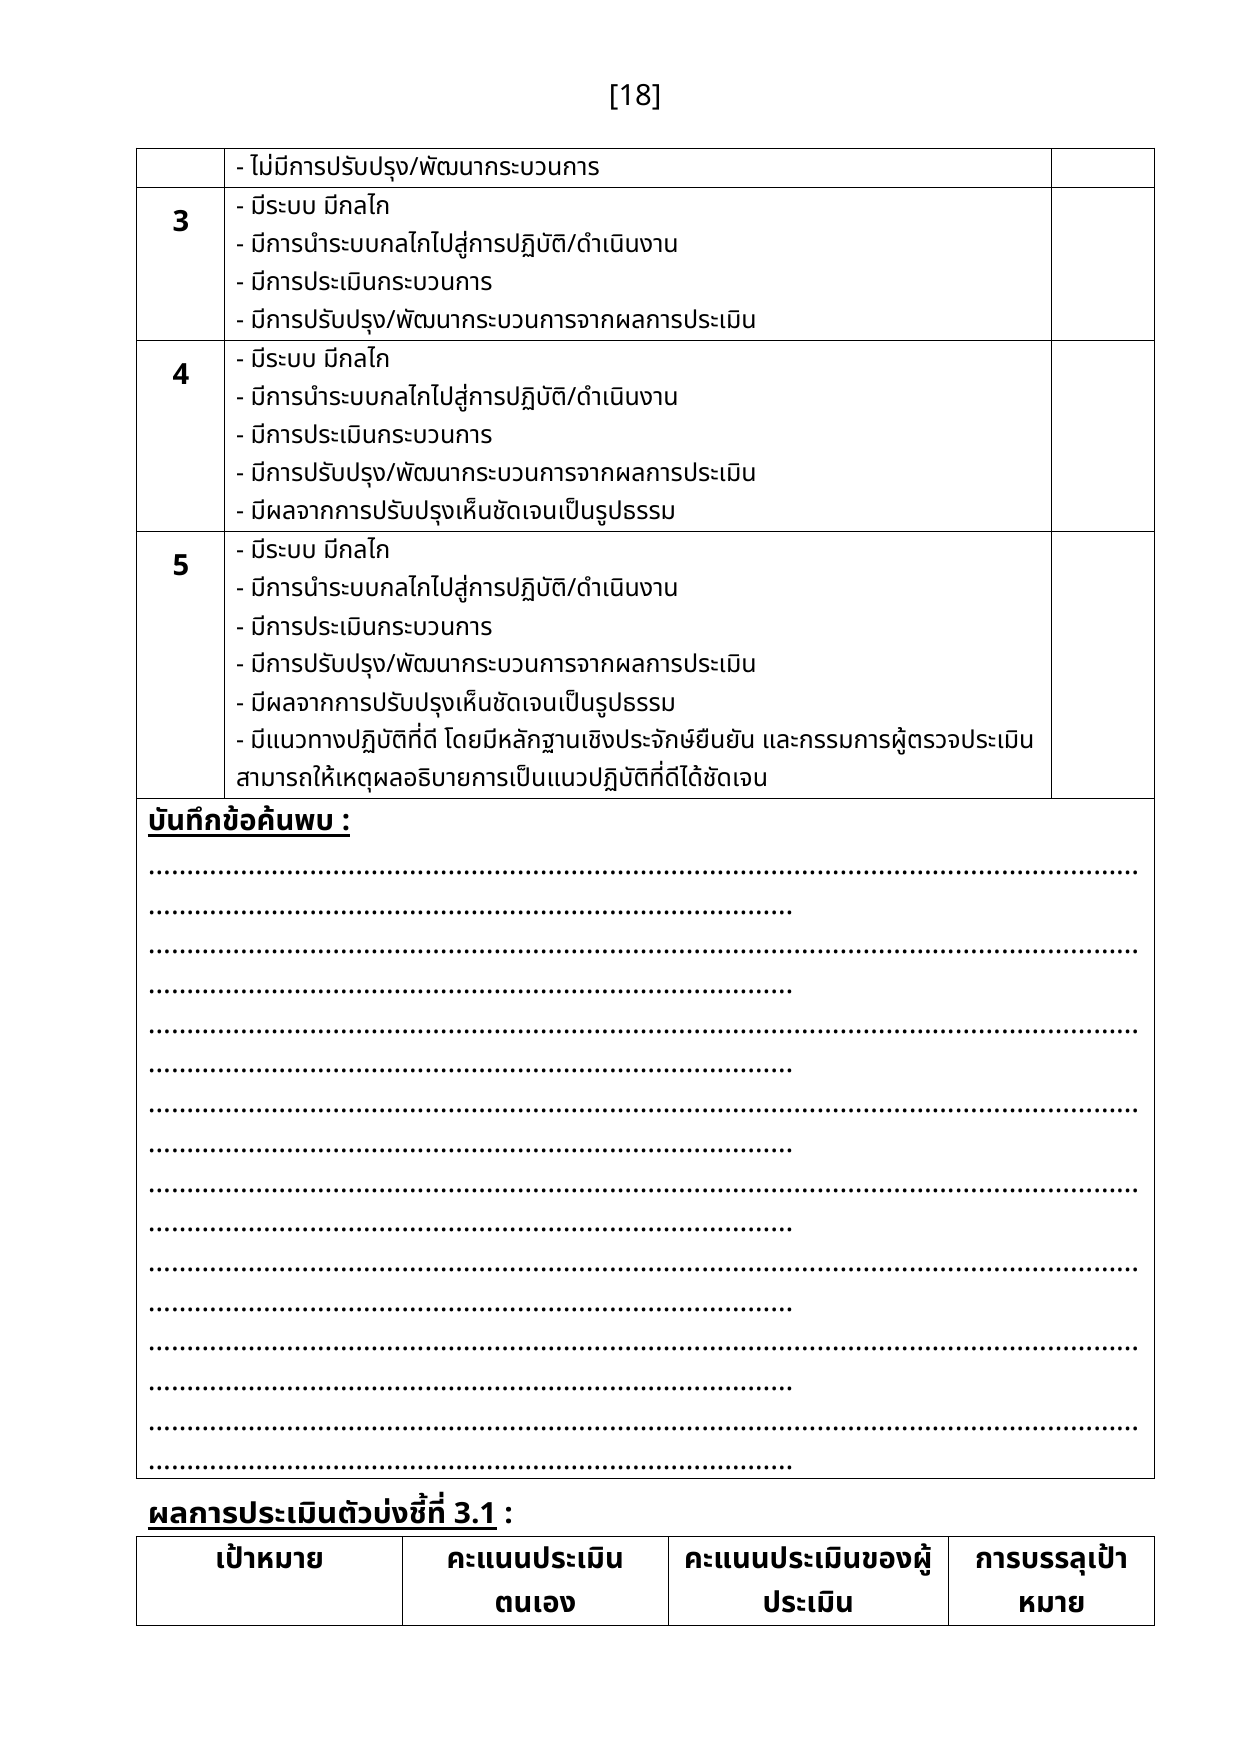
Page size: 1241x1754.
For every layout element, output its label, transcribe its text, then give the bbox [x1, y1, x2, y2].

table_cell 2 [137, 149, 224, 187]
table_cell 5 [137, 532, 224, 798]
text ผลการประเมินตัวบ่งชี้ที่ 3.1 : [148, 1492, 1132, 1536]
table_cell - มีระบบ มีกลไก - มีการนำระบบกลไกไปสู่การปฏิบัติ/ดำเนินงาน - มีการประเมินกระบวนการ - มีการปรับปรุง/พัฒนากระบวนการจากผลการประเมิน [225, 188, 1051, 340]
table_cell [225, 149, 1051, 187]
table_cell [1052, 532, 1154, 798]
table_header คะแนนประเมินของผู้ประเมิน [669, 1537, 948, 1625]
table_cell 4 [137, 341, 224, 531]
table_cell [1052, 341, 1154, 531]
table_cell 3 [137, 188, 224, 340]
table_cell - มีระบบ มีกลไก - มีการนำระบบกลไกไปสู่การปฏิบัติ/ดำเนินงาน - มีการประเมินกระบวนการ - มีการปรับปรุง/พัฒนากระบวนการจากผลการประเมิน - มีผลจากการปรับปรุงเห็นชัดเจนเป็นรูปธรรม [225, 341, 1051, 531]
table_header เป้าหมาย [137, 1537, 402, 1625]
table_header คะแนนประเมินตนเอง [403, 1537, 668, 1625]
table_header การบรรลุเป้าหมาย [949, 1537, 1154, 1625]
table_cell บันทึกข้อค้นพบ : …………………………………………………………………………………………………………………………………………………………………………………………… …………………………………………………………………………………………………………………………………………………………………………………………… …………………………………………………………………………………………………………………………………………………………………………………………… …………………………………………………………………………………………………………………………………………………………………………………………… …………………………………………………………………………………………………………………………………………………………………………………………… …………………………………………………………………………………………………………………………………………………………………………………………… …………………………………………………………………………………………………………………………………………………………………………………………… …………………………………………………………………………………………………………………………………………………………………………………………… [137, 799, 1154, 1478]
table_cell [1052, 149, 1154, 187]
table_cell - มีระบบ มีกลไก - มีการนำระบบกลไกไปสู่การปฏิบัติ/ดำเนินงาน - มีการประเมินกระบวนการ - มีการปรับปรุง/พัฒนากระบวนการจากผลการประเมิน - มีผลจากการปรับปรุงเห็นชัดเจนเป็นรูปธรรม - มีแนวทางปฏิบัติที่ดี โดยมีหลักฐานเชิงประจักษ์ยืนยัน และกรรมการผู้ตรวจประเมินสามารถให้เหตุผลอธิบายการเป็นแนวปฏิบัติที่ดีได้ชัดเจน [225, 532, 1051, 798]
table_cell [1052, 188, 1154, 340]
